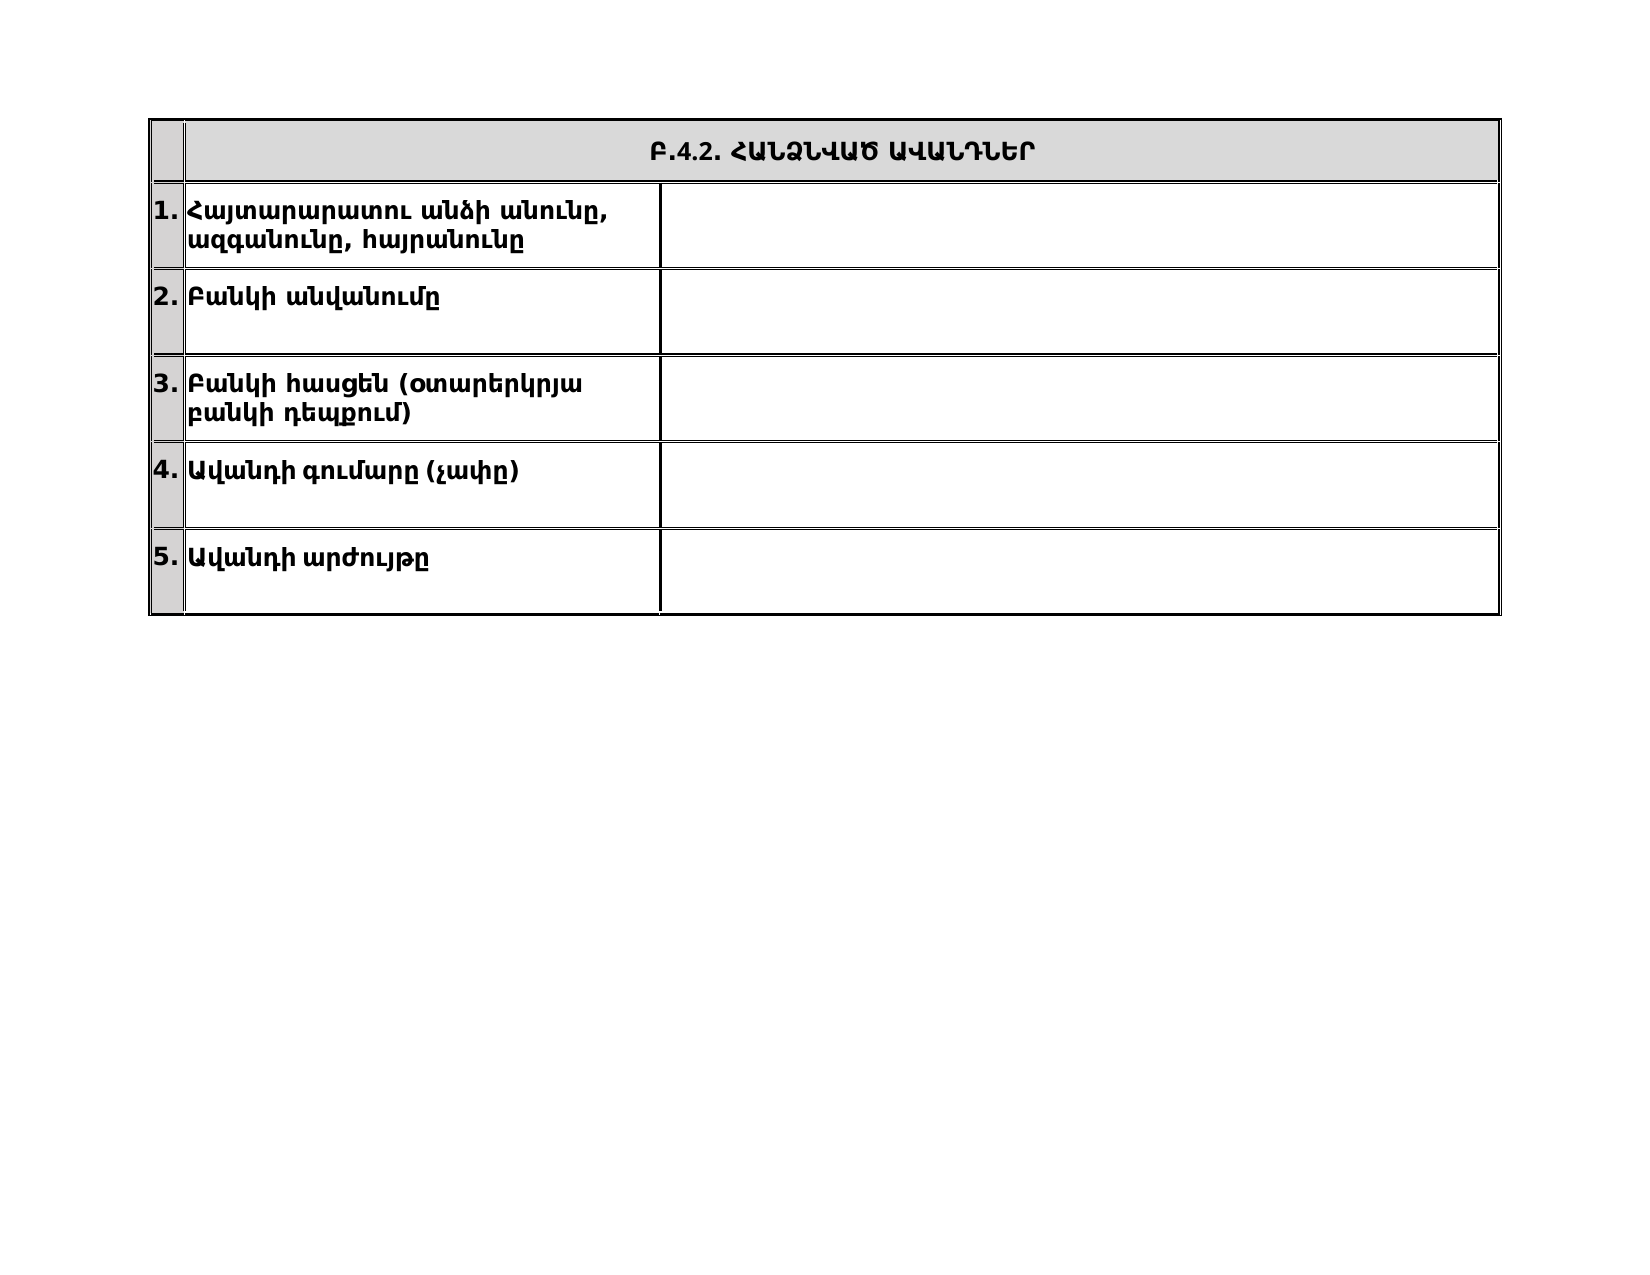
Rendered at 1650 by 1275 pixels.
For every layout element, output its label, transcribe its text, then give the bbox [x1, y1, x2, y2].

table_header [152, 121, 184, 180]
table_cell [662, 180, 1499, 267]
table_cell [662, 353, 1499, 440]
table_cell [660, 267, 1500, 353]
table_cell [150, 440, 184, 526]
table_cell [660, 440, 1500, 526]
table_cell Հայտարարատու անձի անունը, ազգանունը, հայրանունը [186, 184, 659, 267]
table_cell Ավանդի գումարը (չափը) [186, 443, 659, 526]
table_cell Ավանդի արժույթը [185, 530, 660, 613]
table_cell [152, 526, 184, 613]
table_cell [150, 267, 184, 353]
table_cell [152, 353, 183, 440]
table_cell [660, 526, 1499, 613]
table_cell Բանկի անվանումը [186, 270, 659, 353]
table_header Բ.4.2. ՀԱՆՁՆՎԱԾ ԱՎԱՆԴՆԵՐ [185, 121, 1498, 180]
table_cell [152, 180, 183, 267]
table_cell Բանկի հասցեն (օտարերկրյա բանկի դեպքում) [186, 357, 659, 440]
